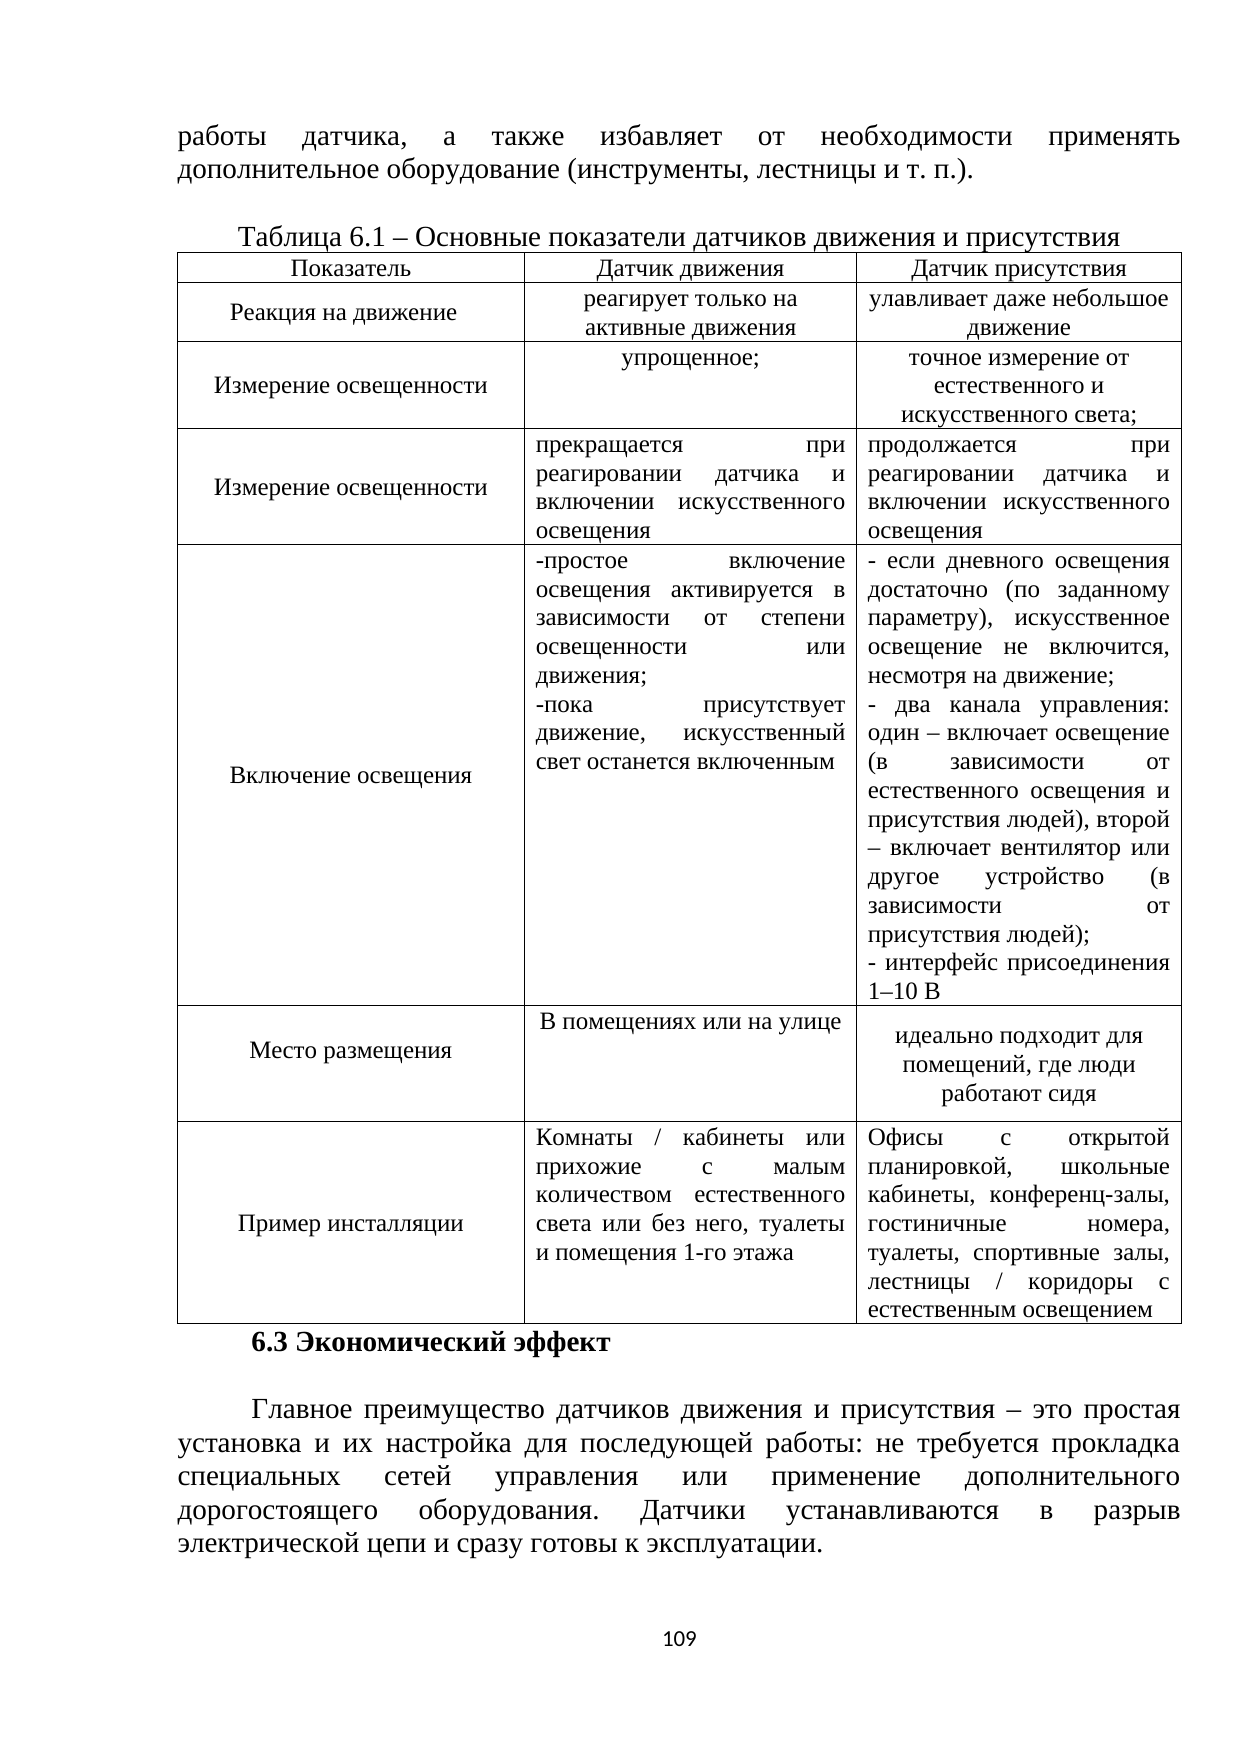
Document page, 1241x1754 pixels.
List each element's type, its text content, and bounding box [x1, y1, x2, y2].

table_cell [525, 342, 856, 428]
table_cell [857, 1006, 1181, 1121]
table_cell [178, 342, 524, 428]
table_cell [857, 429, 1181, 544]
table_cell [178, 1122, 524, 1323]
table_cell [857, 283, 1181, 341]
text Таблица 6.1 – Основные показатели датчиков движения и присутствия [177, 219, 1181, 252]
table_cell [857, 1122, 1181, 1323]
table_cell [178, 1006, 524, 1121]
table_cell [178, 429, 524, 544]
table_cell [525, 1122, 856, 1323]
text Главное преимущество датчиков движения и присутствия – это простая установка и их настройка для последующей работы: не требуется прокладка специальных сетей управления или применение дополнительного дорогостоящего оборудования. Датчики устанавливаются в разрыв электрической цепи и сразу готовы к эксплуатации. [177, 1391, 1181, 1559]
text 6.3 Экономический эффект [177, 1324, 1181, 1358]
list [177, 118, 1181, 185]
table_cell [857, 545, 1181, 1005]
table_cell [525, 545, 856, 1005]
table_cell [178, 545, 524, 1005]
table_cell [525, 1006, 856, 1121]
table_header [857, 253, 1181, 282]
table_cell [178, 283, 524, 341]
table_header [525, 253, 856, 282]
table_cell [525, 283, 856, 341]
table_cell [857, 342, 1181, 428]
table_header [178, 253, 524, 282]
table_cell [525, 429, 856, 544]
